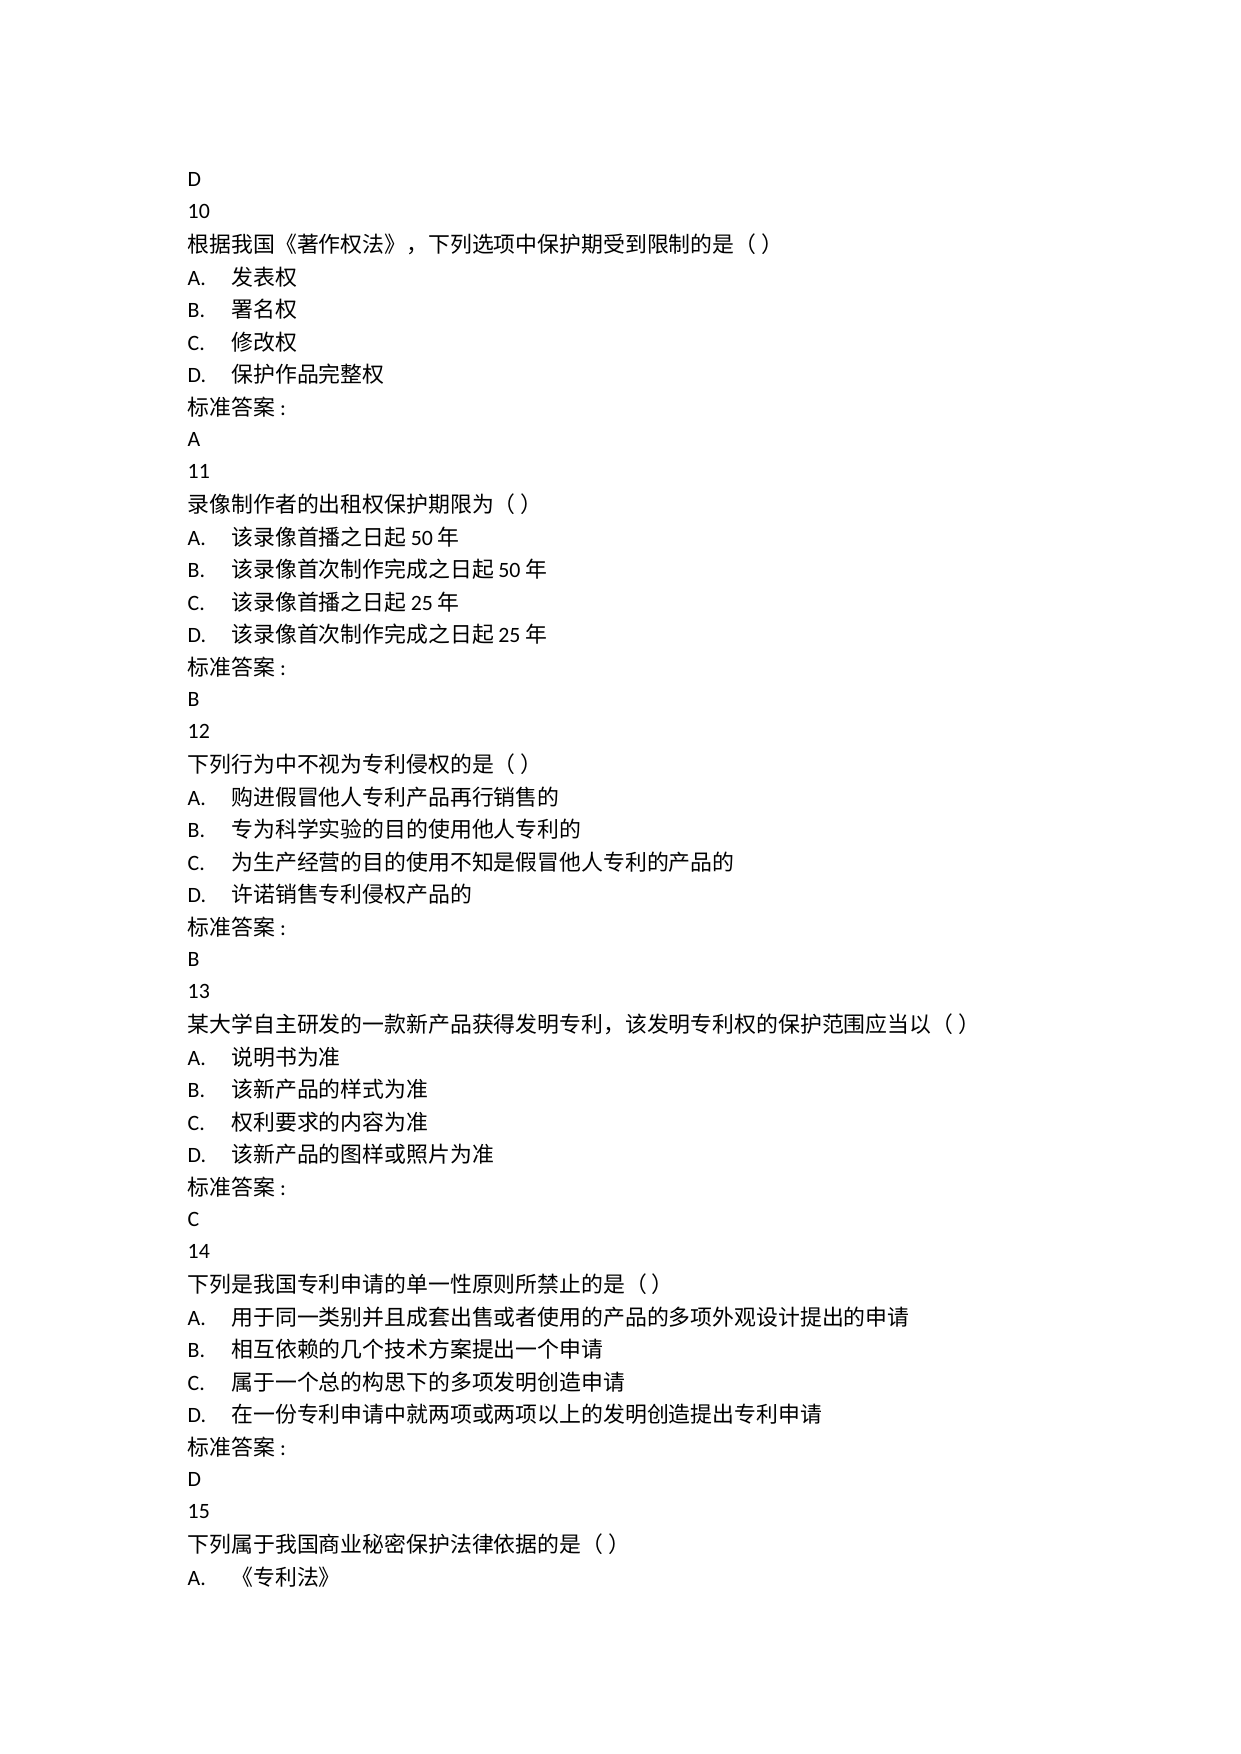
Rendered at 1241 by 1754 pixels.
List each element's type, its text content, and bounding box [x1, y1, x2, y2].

text 14 [187, 1234, 1053, 1267]
text A. 发表权 [187, 259, 1053, 292]
text B [187, 942, 1053, 974]
text 15 [187, 1494, 1053, 1527]
text B. 该录像首次制作完成之日起50年 [187, 552, 1053, 584]
text 标准答案 : [187, 1169, 1053, 1202]
text C. 修改权 [187, 324, 1053, 357]
text 13 [187, 974, 1053, 1007]
text C. 权利要求的内容为准 [187, 1104, 1053, 1137]
text C. 属于一个总的构思下的多项发明创造申请 [187, 1364, 1053, 1397]
text 10 [187, 194, 1053, 227]
text 11 [187, 454, 1053, 487]
text A. 《专利法》 [187, 1559, 1053, 1592]
text D. 保护作品完整权 [187, 357, 1053, 389]
text A [187, 422, 1053, 454]
text D [187, 1462, 1053, 1494]
text 下列属于我国商业秘密保护法律依据的是（ ） [187, 1527, 1053, 1559]
text 下列行为中不视为专利侵权的是（ ） [187, 747, 1053, 779]
text A. 说明书为准 [187, 1039, 1053, 1072]
text D. 该录像首次制作完成之日起25年 [187, 617, 1053, 649]
text B. 该新产品的样式为准 [187, 1072, 1053, 1104]
text D. 在一份专利申请中就两项或两项以上的发明创造提出专利申请 [187, 1397, 1053, 1429]
text C. 该录像首播之日起25年 [187, 584, 1053, 617]
text 标准答案 : [187, 1429, 1053, 1462]
text 某大学自主研发的一款新产品获得发明专利，该发明专利权的保护范围应当以（ ） [187, 1007, 1053, 1039]
text A. 用于同一类别并且成套出售或者使用的产品的多项外观设计提出的申请 [187, 1299, 1053, 1332]
text B [187, 682, 1053, 714]
text 12 [187, 714, 1053, 747]
text A. 该录像首播之日起50年 [187, 519, 1053, 552]
text B. 署名权 [187, 292, 1053, 324]
text 标准答案 : [187, 909, 1053, 942]
text D. 许诺销售专利侵权产品的 [187, 877, 1053, 909]
text B. 相互依赖的几个技术方案提出一个申请 [187, 1332, 1053, 1364]
text C [187, 1202, 1053, 1234]
text D [187, 162, 1053, 194]
text 标准答案 : [187, 649, 1053, 682]
text A. 购进假冒他人专利产品再行销售的 [187, 779, 1053, 812]
text 标准答案 : [187, 389, 1053, 422]
text 下列是我国专利申请的单一性原则所禁止的是（ ） [187, 1267, 1053, 1299]
text 录像制作者的出租权保护期限为（ ） [187, 487, 1053, 519]
text 根据我国《著作权法》，下列选项中保护期受到限制的是（ ） [187, 227, 1053, 259]
text D. 该新产品的图样或照片为准 [187, 1137, 1053, 1169]
text B. 专为科学实验的目的使用他人专利的 [187, 812, 1053, 844]
text C. 为生产经营的目的使用不知是假冒他人专利的产品的 [187, 844, 1053, 877]
